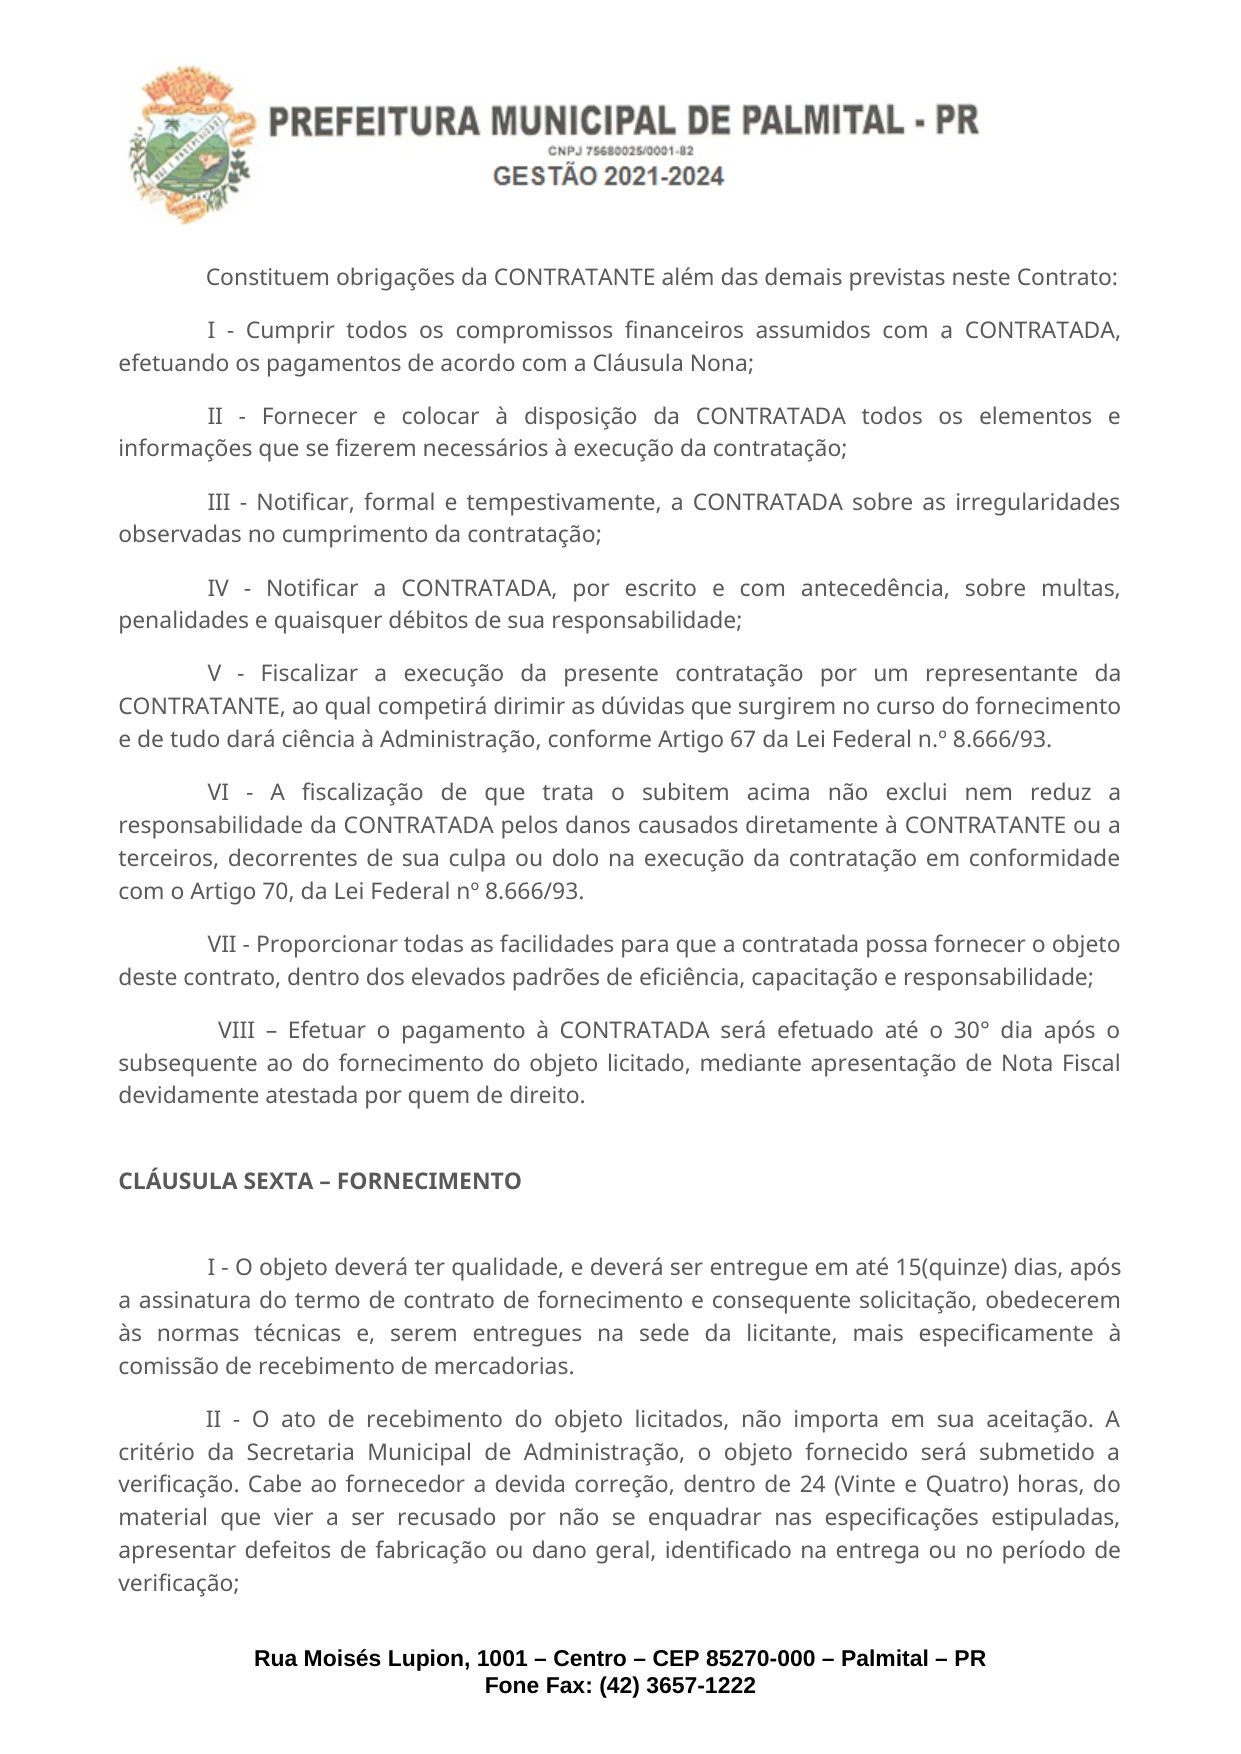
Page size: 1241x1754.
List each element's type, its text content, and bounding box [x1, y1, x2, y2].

picture [118, 59, 984, 231]
text VI - A fiscalização de que trata o subitem acima não exclui nem reduz a responsabilidade da CONTRATADA pelos danos causados diretamente à CONTRATANTE ou a terceiros, decorrentes de sua culpa ou dolo na execução da contratação em conformidade com o Artigo 70, da Lei Federal nº 8.666/93. [118, 774, 1122, 906]
text IV - Notificar a CONTRATADA, por escrito e com antecedência, sobre multas, penalidades e quaisquer débitos de sua responsabilidade; [118, 570, 1122, 636]
text VIII – Efetuar o pagamento à CONTRATADA será efetuado até o 30° dia após o subsequente ao do fornecimento do objeto licitado, mediante apresentação de Nota Fiscal devidamente atestada por quem de direito. [118, 1012, 1122, 1111]
text CLÁUSULA SEXTA – FORNECIMENTO [118, 1164, 1122, 1196]
text VII - Proporcionar todas as facilidades para que a contratada possa fornecer o objeto deste contrato, dentro dos elevados padrões de eficiência, capacitação e responsabilidade; [118, 926, 1122, 992]
text II - O ato de recebimento do objeto licitados, não importa em sua aceitação. A critério da Secretaria Municipal de Administração, o objeto fornecido será submetido a verificação. Cabe ao fornecedor a devida correção, dentro de 24 (Vinte e Quatro) horas, do material que vier a ser recusado por não se enquadrar nas especificações estipuladas, apresentar defeitos de fabricação ou dano geral, identificado na entrega ou no período de verificação; [118, 1401, 1122, 1598]
text III - Notificar, formal e tempestivamente, a CONTRATADA sobre as irregularidades observadas no cumprimento da contratação; [118, 484, 1122, 549]
text V - Fiscalizar a execução da presente contratação por um representante da CONTRATANTE, ao qual competirá dirimir as dúvidas que surgirem no curso do fornecimento e de tudo dará ciência à Administração, conforme Artigo 67 da Lei Federal n.º 8.666/93. [118, 656, 1122, 754]
text I - O objeto deverá ter qualidade, e deverá ser entregue em até 15(quinze) dias, após a assinatura do termo de contrato de fornecimento e consequente solicitação, obedecerem às normas técnicas e, serem entregues na sede da licitante, mais especificamente à comissão de recebimento de mercadorias. [118, 1249, 1122, 1381]
text II - Fornecer e colocar à disposição da CONTRATADA todos os elementos e informações que se fizerem necessários à execução da contratação; [118, 398, 1122, 464]
text I - Cumprir todos os compromissos financeiros assumidos com a CONTRATADA, efetuando os pagamentos de acordo com a Cláusula Nona; [118, 312, 1122, 378]
text Constituem obrigações da CONTRATANTE além das demais previstas neste Contrato: [118, 259, 1122, 292]
